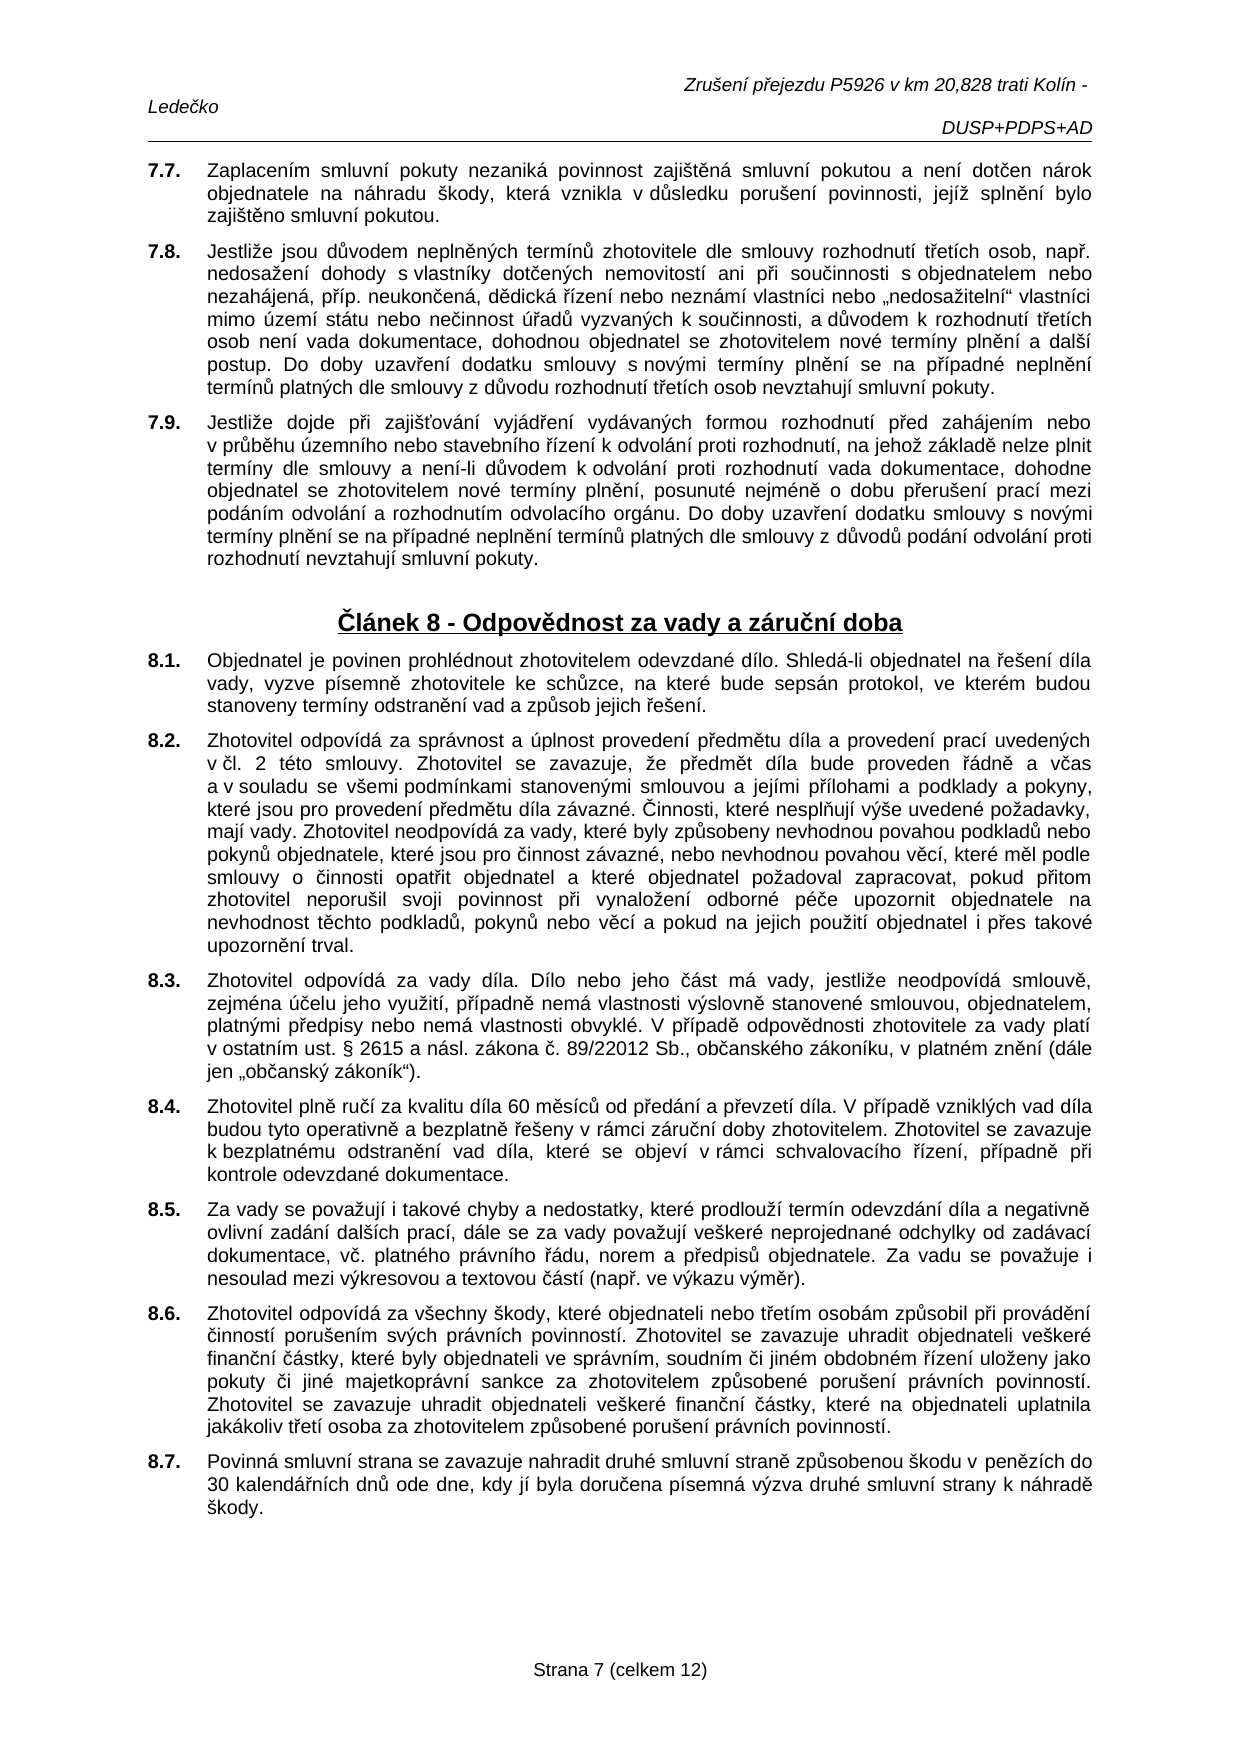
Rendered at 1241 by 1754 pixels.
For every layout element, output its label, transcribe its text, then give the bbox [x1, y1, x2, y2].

subtitle 8.2. Zhotovitel odpovídá za správnost a úplnost provedení předmětu díla a provedení prací uvedených v čl. 2 této smlouvy. Zhotovitel se zavazuje, že předmět díla bude proveden řádně a včas a v souladu se všemi podmínkami stanovenými smlouvou a jejími přílohami a podklady a pokyny, které jsou pro provedení předmětu díla závazné. Činnosti, které nesplňují výše uvedené požadavky, mají vady. Zhotovitel neodpovídá za vady, které byly způsobeny nevhodnou povahou podkladů nebo pokynů objednatele, které jsou pro činnost závazné, nebo nevhodnou povahou věcí, které měl podle smlouvy o činnosti opatřit objednatel a které objednatel požadoval zapracovat, pokud přitom zhotovitel neporušil svoji povinnost při vynaložení odborné péče upozornit objednatele na nevhodnost těchto podkladů, pokynů nebo věcí a pokud na jejich použití objednatel i přes takové upozornění trval. [148, 729, 1092, 956]
text 8.5. Za vady se považují i takové chyby a nedostatky, které prodlouží termín odevzdání díla a negativně ovlivní zadání dalších prací, dále se za vady považují veškeré neprojednané odchylky od zadávací dokumentace, vč. platného právního řádu, norem a předpisů objednatele. Za vadu se považuje i nesoulad mezi výkresovou a textovou částí (např. ve výkazu výměr). [148, 1198, 1092, 1289]
text 7.7. Zaplacením smluvní pokuty nezaniká povinnost zajištěná smluvní pokutou a není dotčen nárok objednatele na náhradu škody, která vznikla v důsledku porušení povinnosti, jejíž splnění bylo zajištěno smluvní pokutou. [148, 159, 1092, 227]
text 8.4. Zhotovitel plně ručí za kvalitu díla 60 měsíců od předání a převzetí díla. V případě vzniklých vad díla budou tyto operativně a bezplatně řešeny v rámci záruční doby zhotovitelem. Zhotovitel se zavazuje k bezplatnému odstranění vad díla, které se objeví v rámci schvalovacího řízení, případně při kontrole odevzdané dokumentace. [148, 1095, 1092, 1186]
text 7.9. Jestliže dojde při zajišťování vyjádření vydávaných formou rozhodnutí před zahájením nebo v průběhu územního nebo stavebního řízení k odvolání proti rozhodnutí, na jehož základě nelze plnit termíny dle smlouvy a není-li důvodem k odvolání proti rozhodnutí vada dokumentace, dohodne objednatel se zhotovitelem nové termíny plnění, posunuté nejméně o dobu přerušení prací mezi podáním odvolání a rozhodnutím odvolacího orgánu. Do doby uzavření dodatku smlouvy s novými termíny plnění se na případné neplnění termínů platných dle smlouvy z důvodů podání odvolání proti rozhodnutí nevztahují smluvní pokuty. [148, 411, 1092, 570]
text 7.8. Jestliže jsou důvodem neplněných termínů zhotovitele dle smlouvy rozhodnutí třetích osob, např. nedosažení dohody s vlastníky dotčených nemovitostí ani při součinnosti s objednatelem nebo nezahájená, příp. neukončená, dědická řízení nebo neznámí vlastníci nebo „nedosažitelní“ vlastníci mimo území státu nebo nečinnost úřadů vyzvaných k součinnosti, a důvodem k rozhodnutí třetích osob není vada dokumentace, dohodnou objednatel se zhotovitelem nové termíny plnění a další postup. Do doby uzavření dodatku smlouvy s novými termíny plnění se na případné neplnění termínů platných dle smlouvy z důvodu rozhodnutí třetích osob nevztahují smluvní pokuty. [148, 239, 1092, 398]
subtitle Povinná smluvní strana se zavazuje nahradit druhé smluvní straně způsobenou škodu v penězích do 30 kalendářních dnů ode dne, kdy jí byla doručena písemná výzva druhé smluvní strany k náhradě škody. [148, 1450, 1092, 1518]
text 8.6. Zhotovitel odpovídá za všechny škody, které objednateli nebo třetím osobám způsobil při provádění činností porušením svých právních povinností. Zhotovitel se zavazuje uhradit objednateli veškeré finanční částky, které byly objednateli ve správním, soudním či jiném obdobném řízení uloženy jako pokuty či jiné majetkoprávní sankce za zhotovitelem způsobené porušení právních povinností. Zhotovitel se zavazuje uhradit objednateli veškeré finanční částky, které na objednateli uplatnila jakákoliv třetí osoba za zhotovitelem způsobené porušení právních povinností. [148, 1302, 1092, 1438]
subtitle Článek 8 - Odpovědnost za vady a záruční doba [148, 607, 1092, 636]
text 8.1. Objednatel je povinen prohlédnout zhotovitelem odevzdané dílo. Shledá-li objednatel na řešení díla vady, vyzve písemně zhotovitele ke schůzce, na které bude sepsán protokol, ve kterém budou stanoveny termíny odstranění vad a způsob jejich řešení. [148, 649, 1092, 717]
subtitle Zhotovitel odpovídá za vady díla. Dílo nebo jeho část má vady, jestliže neodpovídá smlouvě, zejména účelu jeho využití, případně nemá vlastnosti výslovně stanovené smlouvou, objednatelem, platnými předpisy nebo nemá vlastnosti obvyklé. V případě odpovědnosti zhotovitele za vady platí v ostatním ust. § 2615 a násl. zákona č. 89/22012 Sb., občanského zákoníku, v platném znění (dále jen „občanský zákoník“). [148, 969, 1092, 1082]
